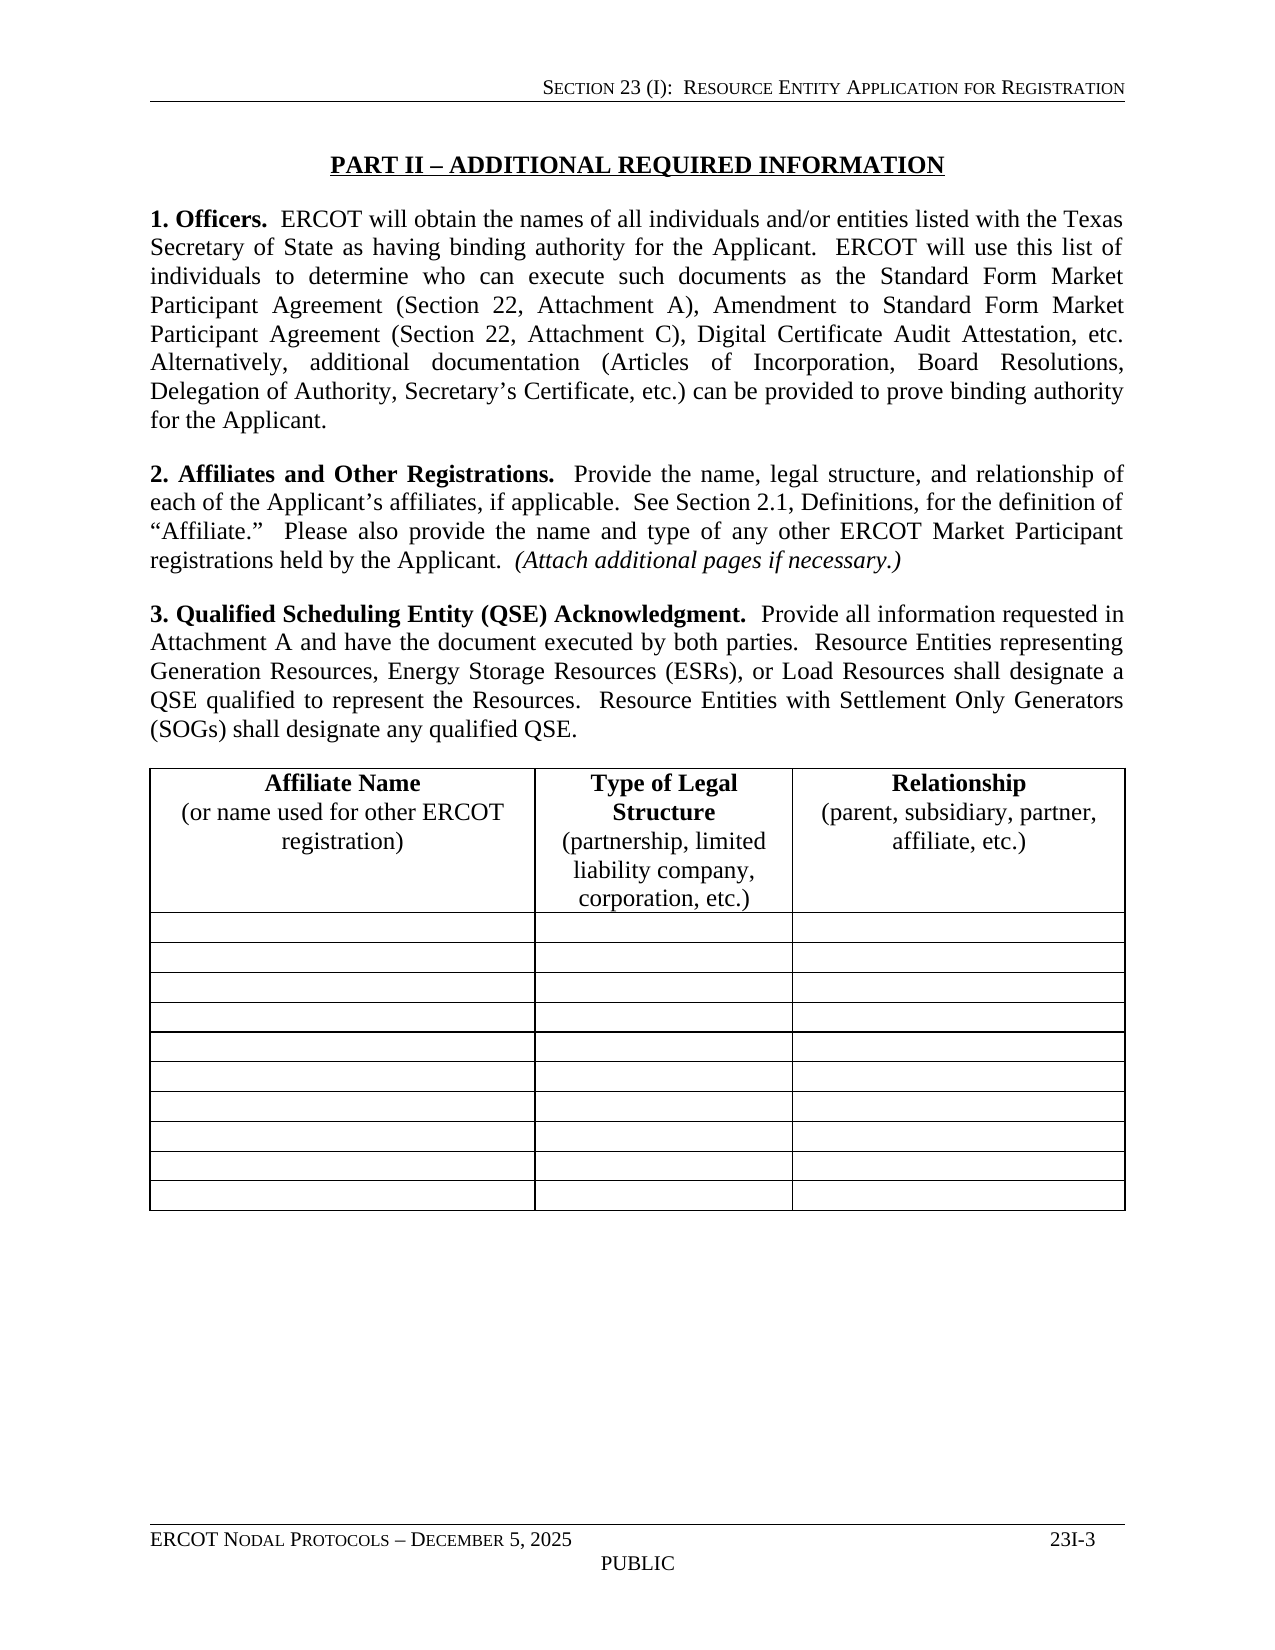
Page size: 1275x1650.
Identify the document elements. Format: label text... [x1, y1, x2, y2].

table_header Affiliate Name (or name used for other ERCOT registration) [151, 769, 534, 912]
text PART II – ADDiTIONAL REQUIRED Information [150, 150, 1125, 179]
table_cell [536, 1003, 792, 1031]
table_cell [536, 1122, 792, 1151]
table_cell [536, 1152, 792, 1180]
table_cell [151, 1122, 534, 1151]
table_cell [793, 973, 1124, 1002]
table_cell [151, 1152, 534, 1180]
table_cell [536, 1092, 792, 1121]
table_cell [151, 973, 534, 1002]
table_cell [793, 913, 1124, 942]
table_cell [793, 1152, 1124, 1180]
table_cell [151, 943, 534, 972]
table_cell [536, 1181, 792, 1210]
table_cell [793, 1033, 1124, 1061]
table_cell [151, 1062, 534, 1091]
table_cell [793, 943, 1124, 972]
table_cell [536, 1033, 792, 1061]
table_cell [793, 1181, 1124, 1210]
table_cell [536, 943, 792, 972]
table_cell [536, 913, 792, 942]
table_cell [536, 1062, 792, 1091]
table_cell [793, 1062, 1124, 1091]
table_cell [151, 1181, 534, 1210]
table_cell [536, 973, 792, 1002]
table_cell [151, 1092, 534, 1121]
table_header Relationship (parent, subsidiary, partner, affiliate, etc.) [793, 769, 1124, 912]
text 3. Qualified Scheduling Entity (QSE) Acknowledgment. Provide all information requested in Attachment A and have the document executed by both parties. Resource Entities representing Generation Resources, Energy Storage Resources (ESRs), or Load Resources shall designate a QSE qualified to represent the Resources. Resource Entities with Settlement Only Generators (SOGs) shall designate any qualified QSE. [150, 599, 1125, 742]
table_cell [151, 913, 534, 942]
table_cell [151, 1003, 534, 1031]
text 2. Affiliates and Other Registrations. Provide the name, legal structure, and relationship of each of the Applicant’s affiliates, if applicable. See Section 2.1, Definitions, for the definition of “Affiliate.” Please also provide the name and type of any other ERCOT Market Participant registrations held by the Applicant. (Attach additional pages if necessary.) [150, 459, 1125, 574]
text 1. Officers. ERCOT will obtain the names of all individuals and/or entities listed with the Texas Secretary of State as having binding authority for the Applicant. ERCOT will use this list of individuals to determine who can execute such documents as the Standard Form Market Participant Agreement (Section 22, Attachment A), Amendment to Standard Form Market Participant Agreement (Section 22, Attachment C), Digital Certificate Audit Attestation, etc. Alternatively, additional documentation (Articles of Incorporation, Board Resolutions, Delegation of Authority, Secretary’s Certificate, etc.) can be provided to prove binding authority for the Applicant. [150, 204, 1125, 434]
table_cell [151, 1033, 534, 1061]
table_cell [793, 1092, 1124, 1121]
table_cell [793, 1122, 1124, 1151]
table_header Type of Legal Structure (partnership, limited liability company, corporation, etc.) [536, 769, 792, 912]
table_cell [793, 1003, 1124, 1031]
